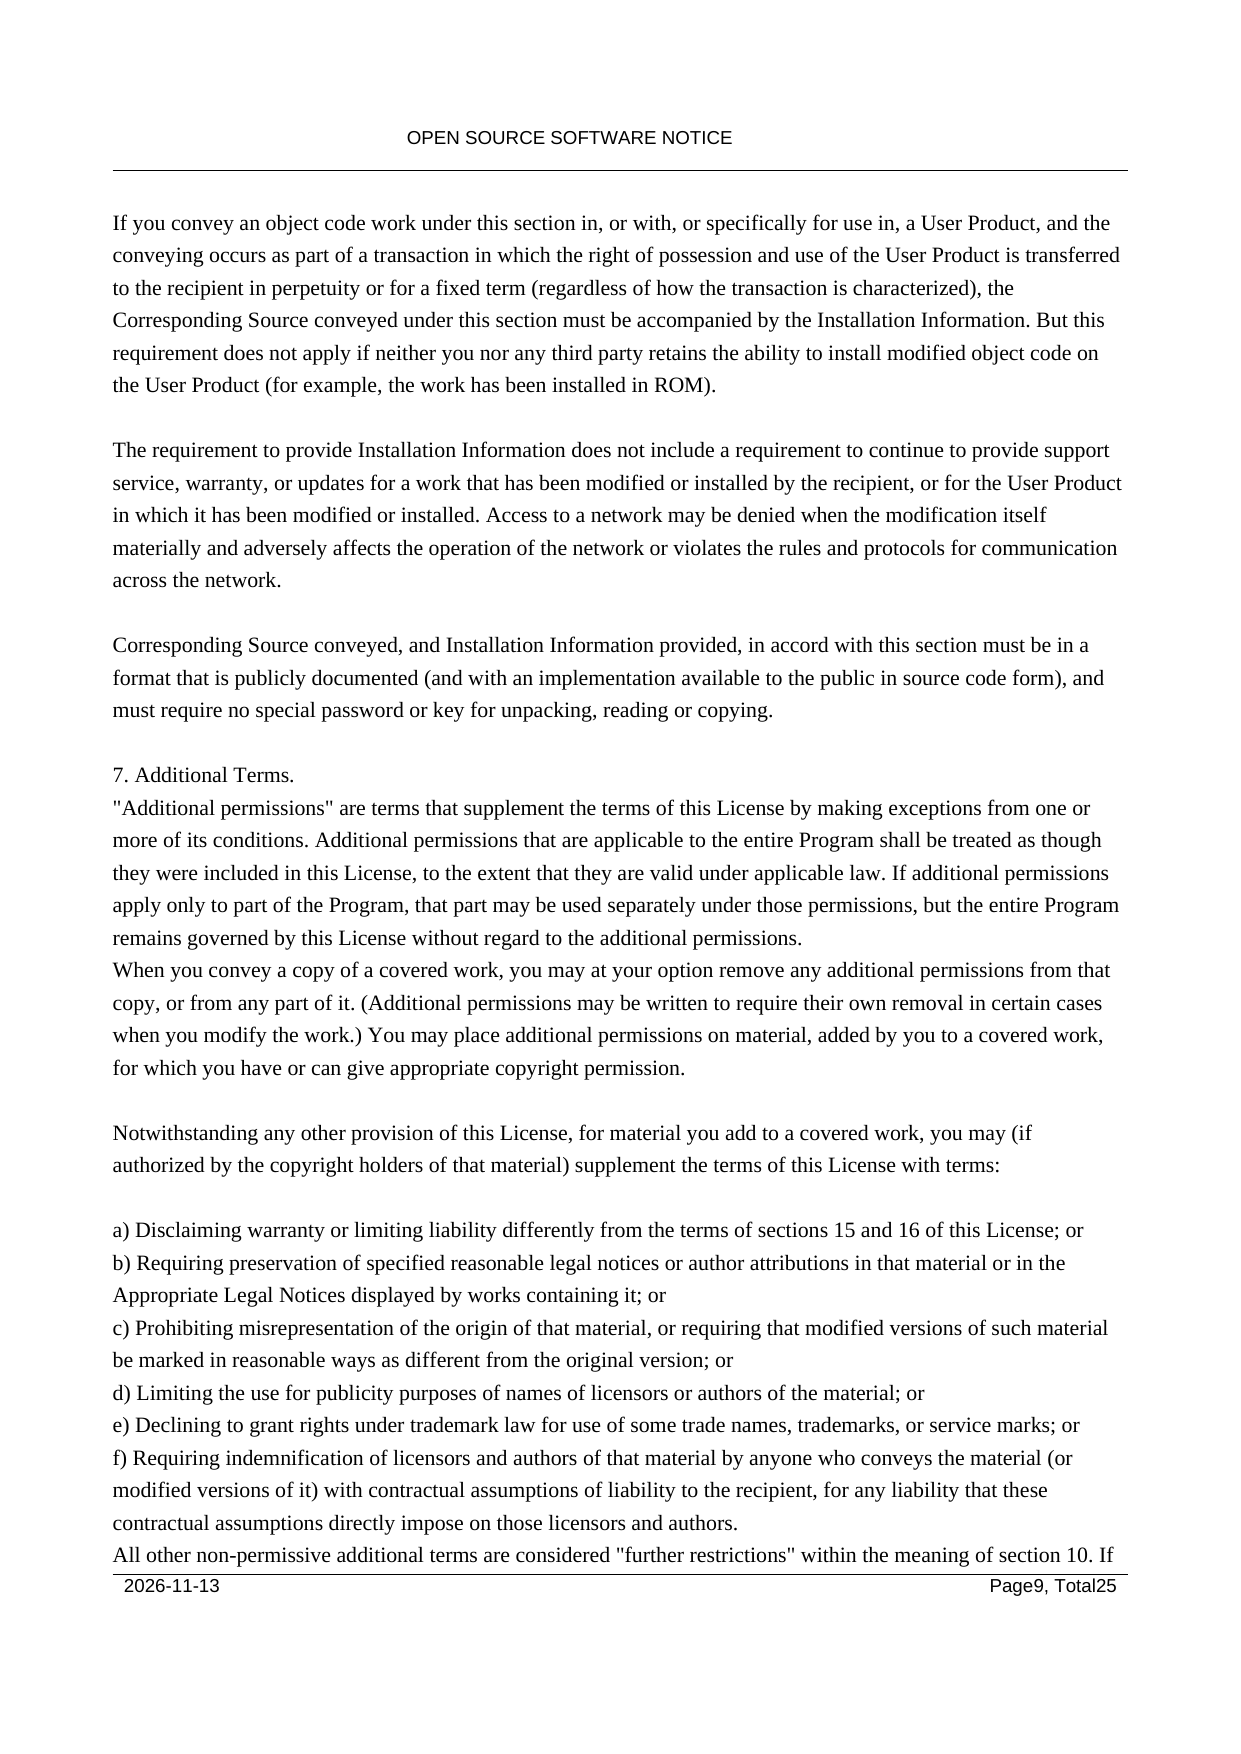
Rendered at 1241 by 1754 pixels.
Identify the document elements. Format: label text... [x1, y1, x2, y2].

text d) Limiting the use for publicity purposes of names of licensors or authors of the material; or [112, 1376, 1128, 1409]
text 7. Additional Terms. [112, 759, 1128, 791]
text "Additional permissions" are terms that supplement the terms of this License by making exceptions from one or more of its conditions. Additional permissions that are applicable to the entire Program shall be treated as though they were included in this License, to the extent that they are valid under applicable law. If additional permissions apply only to part of the Program, that part may be used separately under those permissions, but the entire Program remains governed by this License without regard to the additional permissions. [112, 791, 1128, 954]
text e) Declining to grant rights under trademark law for use of some trade names, trademarks, or service marks; or [112, 1409, 1128, 1441]
text If you convey an object code work under this section in, or with, or specifically for use in, a User Product, and the conveying occurs as part of a transaction in which the right of possession and use of the User Product is transferred to the recipient in perpetuity or for a fixed term (regardless of how the transaction is characterized), the Corresponding Source conveyed under this section must be accompanied by the Installation Information. But this requirement does not apply if neither you nor any third party retains the ability to install modified object code on the User Product (for example, the work has been installed in ROM). [112, 206, 1128, 401]
text f) Requiring indemnification of licensors and authors of that material by anyone who conveys the material (or modified versions of it) with contractual assumptions of liability to the recipient, for any liability that these contractual assumptions directly impose on those licensors and authors. [112, 1441, 1128, 1539]
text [112, 1539, 1128, 1571]
text a) Disclaiming warranty or limiting liability differently from the terms of sections 15 and 16 of this License; or [112, 1214, 1128, 1246]
text When you convey a copy of a covered work, you may at your option remove any additional permissions from that copy, or from any part of it. (Additional permissions may be written to require their own removal in certain cases when you modify the work.) You may place additional permissions on material, added by you to a covered work, for which you have or can give appropriate copyright permission. [112, 954, 1128, 1084]
text Notwithstanding any other provision of this License, for material you add to a covered work, you may (if authorized by the copyright holders of that material) supplement the terms of this License with terms: [112, 1116, 1128, 1181]
text The requirement to provide Installation Information does not include a requirement to continue to provide support service, warranty, or updates for a work that has been modified or installed by the recipient, or for the User Product in which it has been modified or installed. Access to a network may be denied when the modification itself materially and adversely affects the operation of the network or violates the rules and protocols for communication across the network. [112, 434, 1128, 596]
text Corresponding Source conveyed, and Installation Information provided, in accord with this section must be in a format that is publicly documented (and with an implementation available to the public in source code form), and must require no special password or key for unpacking, reading or copying. [112, 629, 1128, 726]
text c) Prohibiting misrepresentation of the origin of that material, or requiring that modified versions of such material be marked in reasonable ways as different from the original version; or [112, 1311, 1128, 1376]
text b) Requiring preservation of specified reasonable legal notices or author attributions in that material or in the Appropriate Legal Notices displayed by works containing it; or [112, 1246, 1128, 1311]
